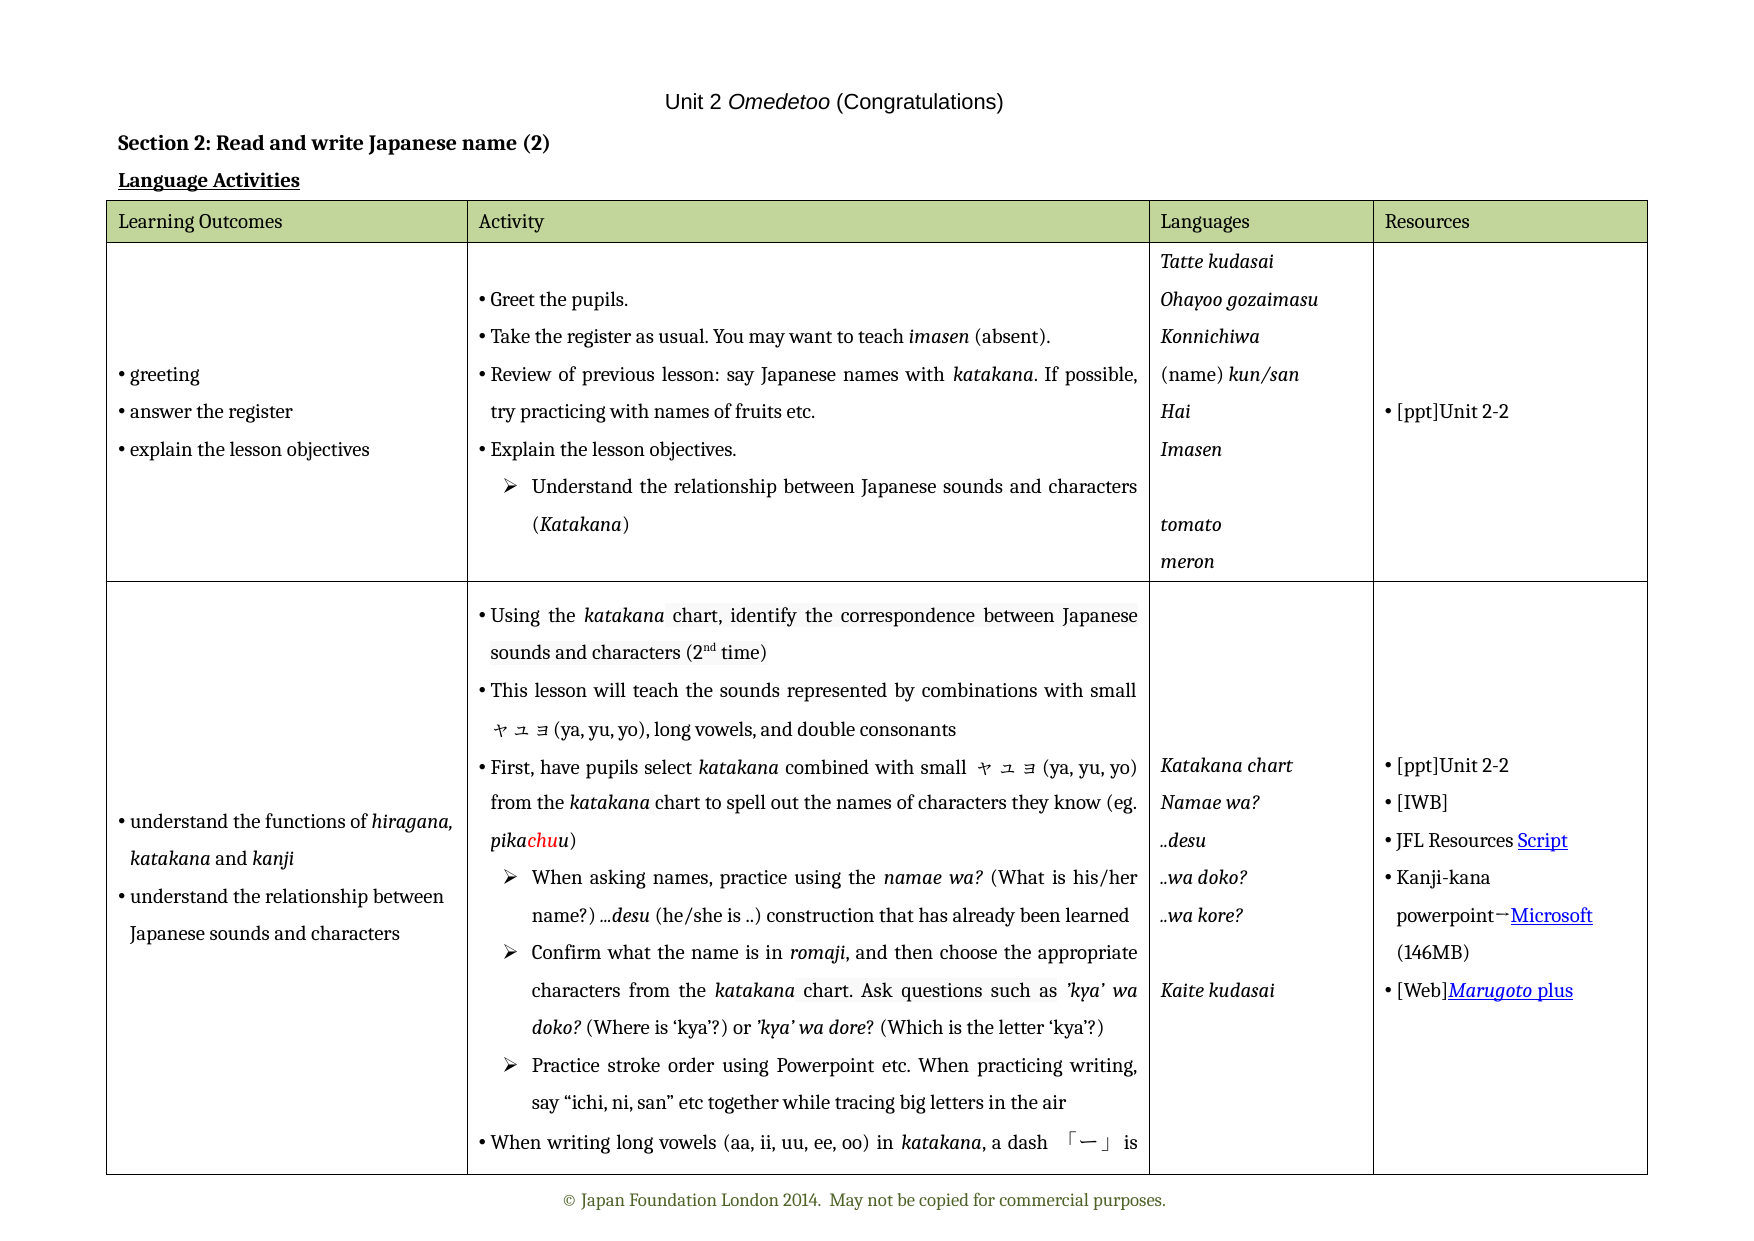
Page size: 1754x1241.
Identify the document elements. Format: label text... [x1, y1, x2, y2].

text Section 2: Read and write Japanese name (2) [118, 124, 1636, 162]
table_header Languages [1150, 201, 1373, 242]
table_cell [107, 582, 467, 1173]
text Language Activities [118, 162, 1636, 199]
table_header Resources [1374, 201, 1647, 242]
table_cell Greet the pupils. Take the register as usual. You may want to teach imasen (absent). Review of previous lesson: say Japanese names with katakana. If possible, try practicing with names of fruits etc. Explain the lesson objectives. Understand the relationship between Japanese sounds and characters (Katakana) [468, 243, 1149, 581]
table_cell [ppt]Unit 2-2 [1374, 243, 1647, 581]
table_cell Tatte kudasai Ohayoo gozaimasu Konnichiwa (name) kun/san Hai Imasen tomato meron [1150, 243, 1373, 581]
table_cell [1150, 582, 1373, 1173]
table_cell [468, 582, 1149, 1173]
table_header Learning Outcomes [107, 201, 467, 242]
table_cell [1374, 582, 1647, 1173]
table_header Activity [468, 201, 1149, 242]
table_cell greeting answer the register explain the lesson objectives [107, 243, 467, 581]
